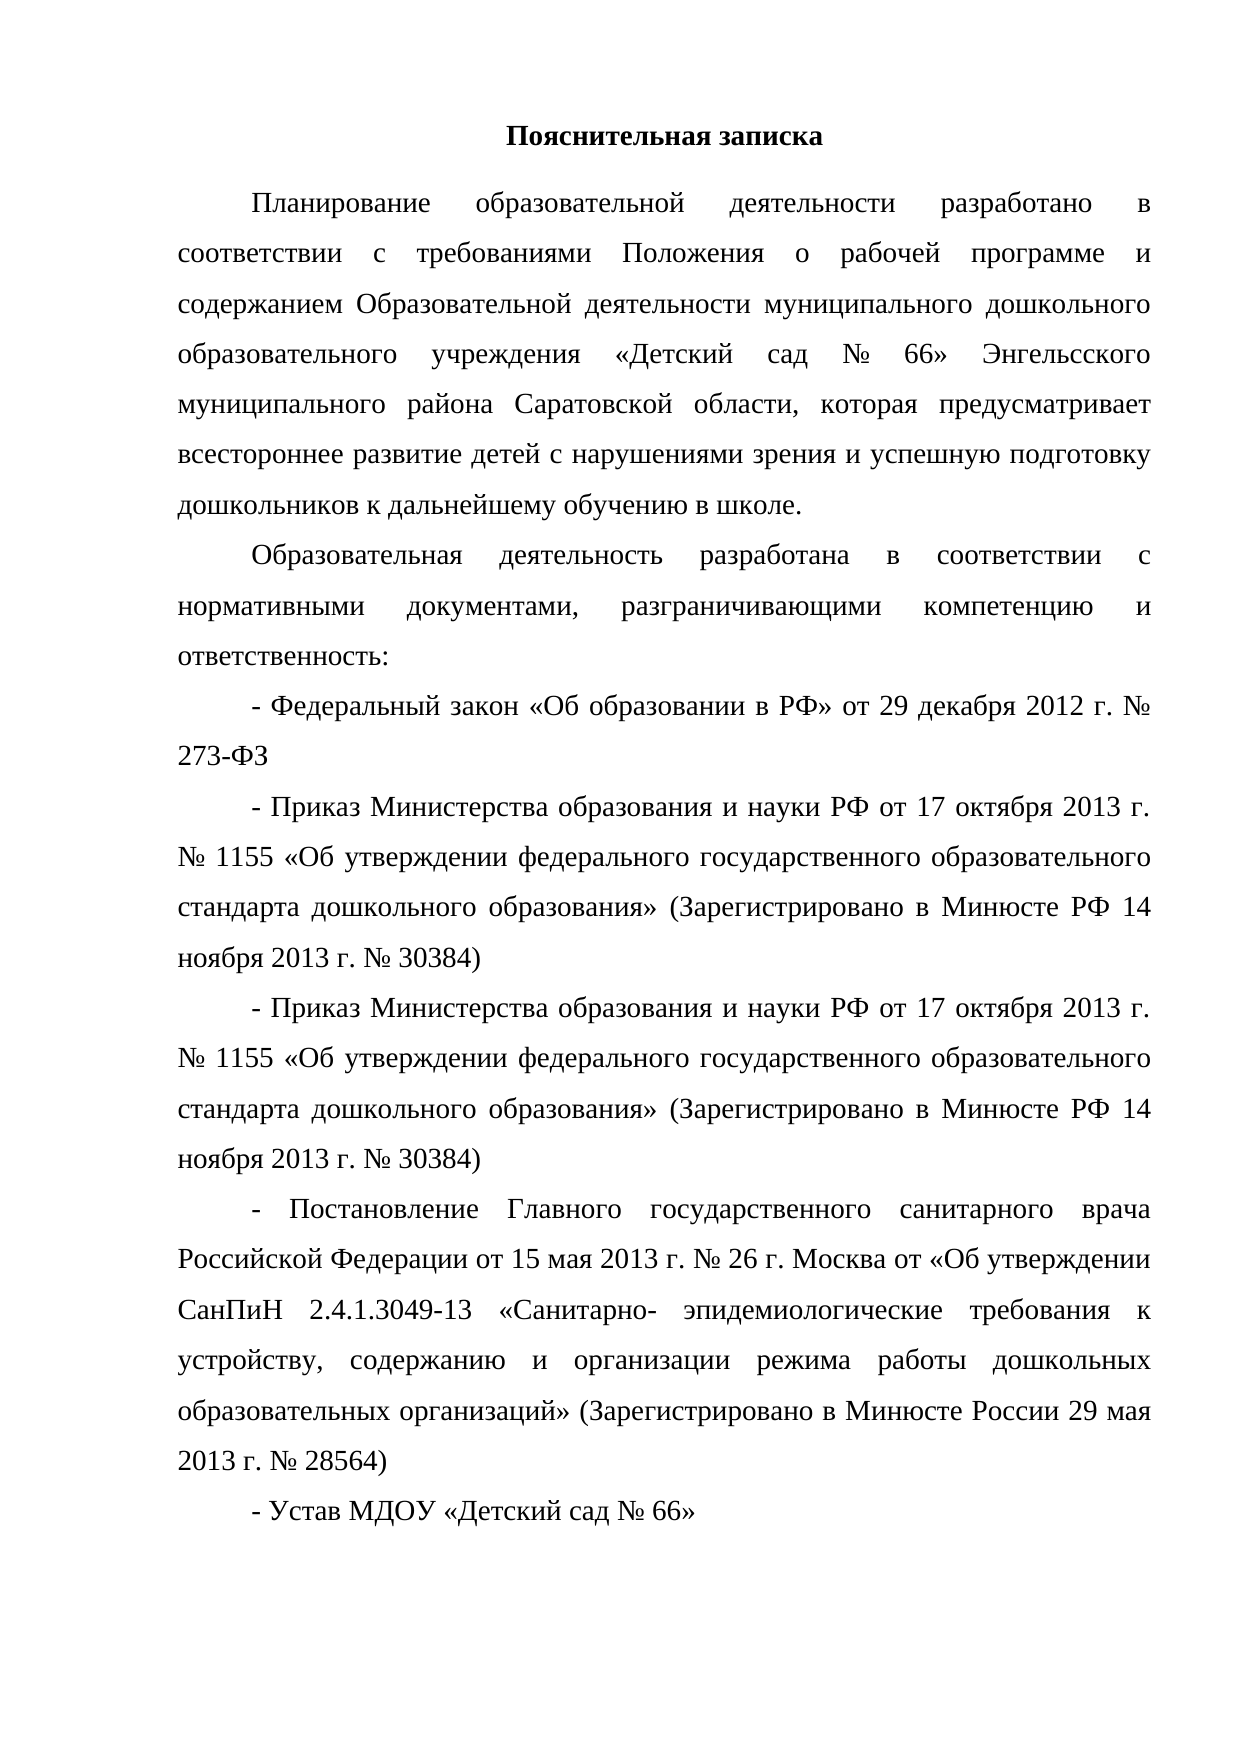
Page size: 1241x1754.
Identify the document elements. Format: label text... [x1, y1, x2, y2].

text - Постановление Главного государственного санитарного врача Российской Федерации от 15 мая 2013 г. № 26 г. Москва от «Об утверждении СанПиН 2.4.1.3049-13 «Санитарно- эпидемиологические требования к устройству, содержанию и организации режима работы дошкольных образовательных организаций» (Зарегистрировано в Минюсте России 29 мая 2013 г. № 28564) [177, 1191, 1152, 1476]
text - Устав МДОУ «Детский сад № 66» [177, 1493, 1152, 1527]
text - Приказ Министерства образования и науки РФ от 17 октября 2013 г. № 1155 «Об утверждении федерального государственного образовательного стандарта дошкольного образования» (Зарегистрировано в Минюсте РФ 14 ноября 2013 г. № 30384) [177, 990, 1152, 1174]
text - Приказ Министерства образования и науки РФ от 17 октября 2013 г. № 1155 «Об утверждении федерального государственного образовательного стандарта дошкольного образования» (Зарегистрировано в Минюсте РФ 14 ноября 2013 г. № 30384) [177, 789, 1152, 973]
text - Федеральный закон «Об образовании в РФ» от 29 декабря 2012 г. № 273-ФЗ [177, 688, 1152, 772]
text Планирование образовательной деятельности разработано в соответствии с требованиями Положения о рабочей программе и содержанием Образовательной деятельности муниципального дошкольного образовательного учреждения «Детский сад № 66» Энгельсского муниципального района Саратовской области, которая предусматривает всестороннее развитие детей с нарушениями зрения и успешную подготовку дошкольников к дальнейшему обучению в школе. [177, 185, 1152, 521]
text Пояснительная записка [177, 118, 1152, 152]
text Образовательная деятельность разработана в соответствии с нормативными документами, разграничивающими компетенцию и ответственность: [177, 537, 1152, 671]
